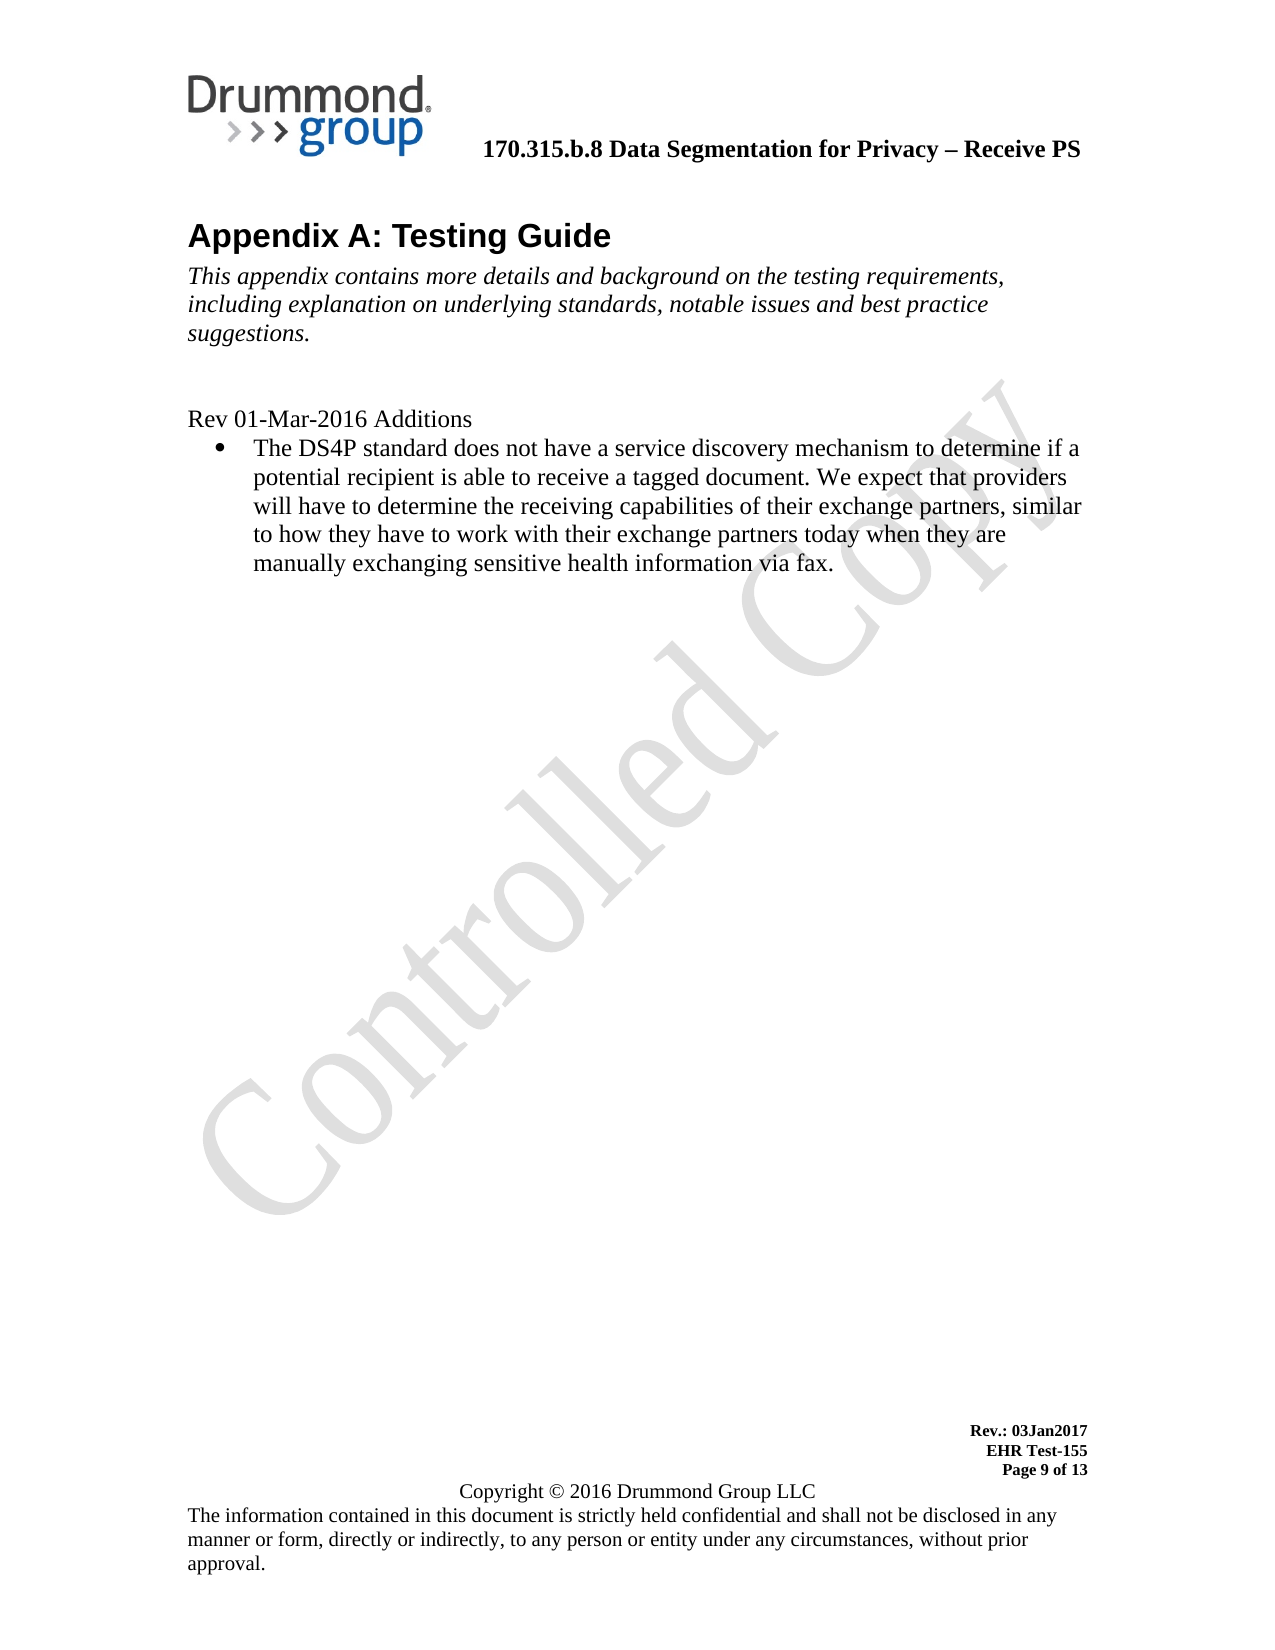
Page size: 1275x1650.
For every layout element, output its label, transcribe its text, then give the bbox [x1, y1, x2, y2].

list The DS4P standard does not have a service discovery mechanism to determine if a potential recipient is able to receive a tagged document. We expect that providers will have to determine the receiving capabilities of their exchange partners, similar to how they have to work with their exchange partners today when they are manually exchanging sensitive health information via fax. [216, 433, 1087, 577]
picture [187, 75, 433, 157]
text This appendix contains more details and background on the testing requirements, including explanation on underlying standards, notable issues and best practice suggestions. [187, 261, 1087, 347]
text Rev 01-Mar-2016 Additions [187, 404, 1087, 433]
subtitle Appendix A: Testing Guide [187, 216, 1087, 254]
